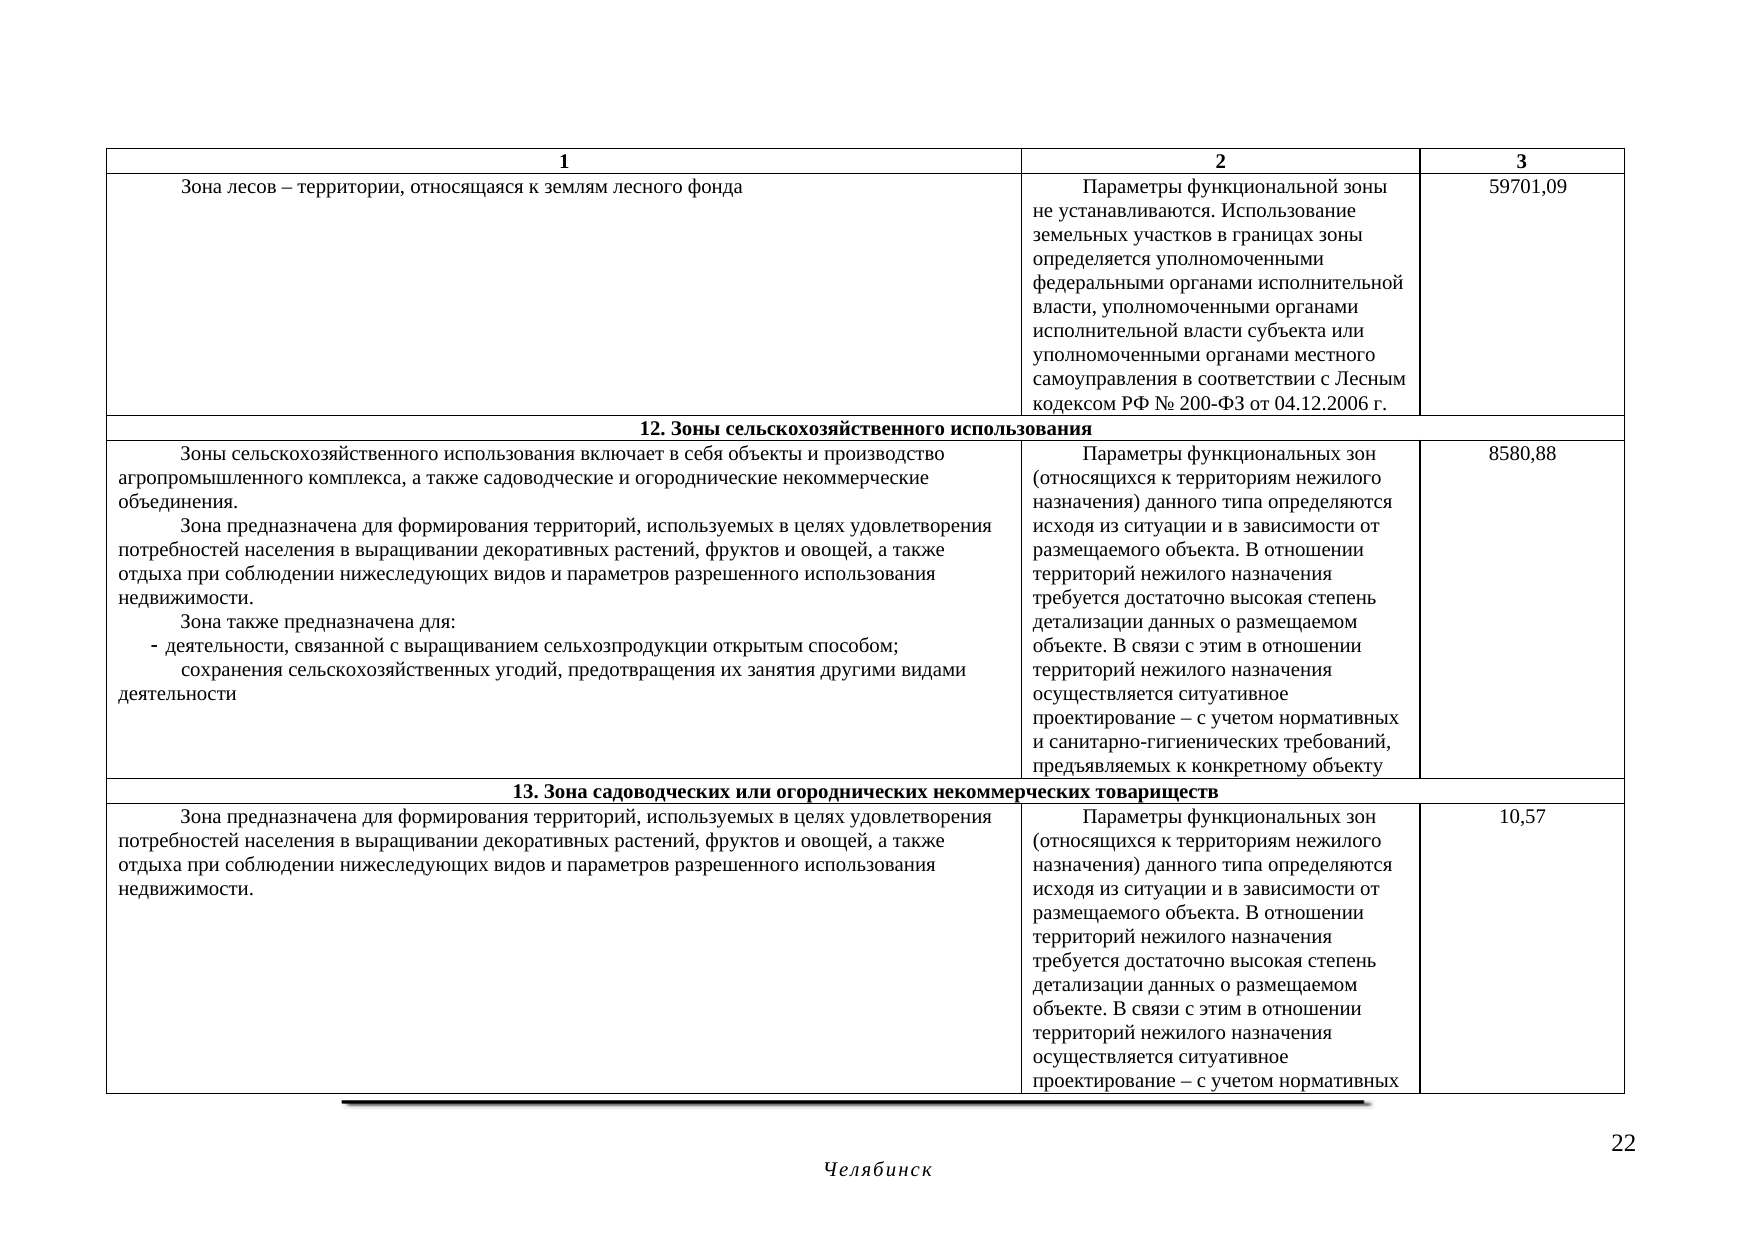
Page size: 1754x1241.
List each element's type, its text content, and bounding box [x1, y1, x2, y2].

table_cell 10,57 [1421, 804, 1624, 1092]
table_cell Параметры функциональной зоны не устанавливаются. Использование земельных участков в границах зоны определяется уполномоченными федеральными органами исполнительной власти, уполномоченными органами исполнительной власти субъекта или уполномоченными органами местного самоуправления в соответствии с Лесным кодексом РФ № 200-ФЗ от 04.12.2006 г. [1022, 174, 1419, 414]
table_cell Зоны сельскохозяйственного использования включает в себя объекты и производство агропромышленного комплекса, а также садоводческие и огороднические некоммерческие объединения. Зона предназначена для формирования территорий, используемых в целях удовлетворения потребностей населения в выращивании декоративных растений, фруктов и овощей, а также отдыха при соблюдении нижеследующих видов и параметров разрешенного использования недвижимости. Зона также предназначена для: деятельности, связанной с выращиванием сельхозпродукции открытым способом; сохранения сельскохозяйственных угодий, предотвращения их занятия другими видами деятельности [107, 441, 1021, 777]
table_cell 8580,88 [1421, 441, 1624, 777]
table_cell Зона лесов – территории, относящаяся к землям лесного фонда [107, 174, 1021, 414]
picture [341, 1099, 1375, 1111]
table_header 1 [107, 149, 1021, 173]
table_cell 59701,09 [1421, 174, 1624, 414]
table_cell 12. Зоны сельскохозяйственного использования [107, 416, 1624, 439]
table_header 3 [1421, 149, 1624, 173]
table_cell 13. Зона садоводческих или огороднических некоммерческих товариществ [107, 779, 1624, 803]
table_header 2 [1022, 149, 1419, 173]
